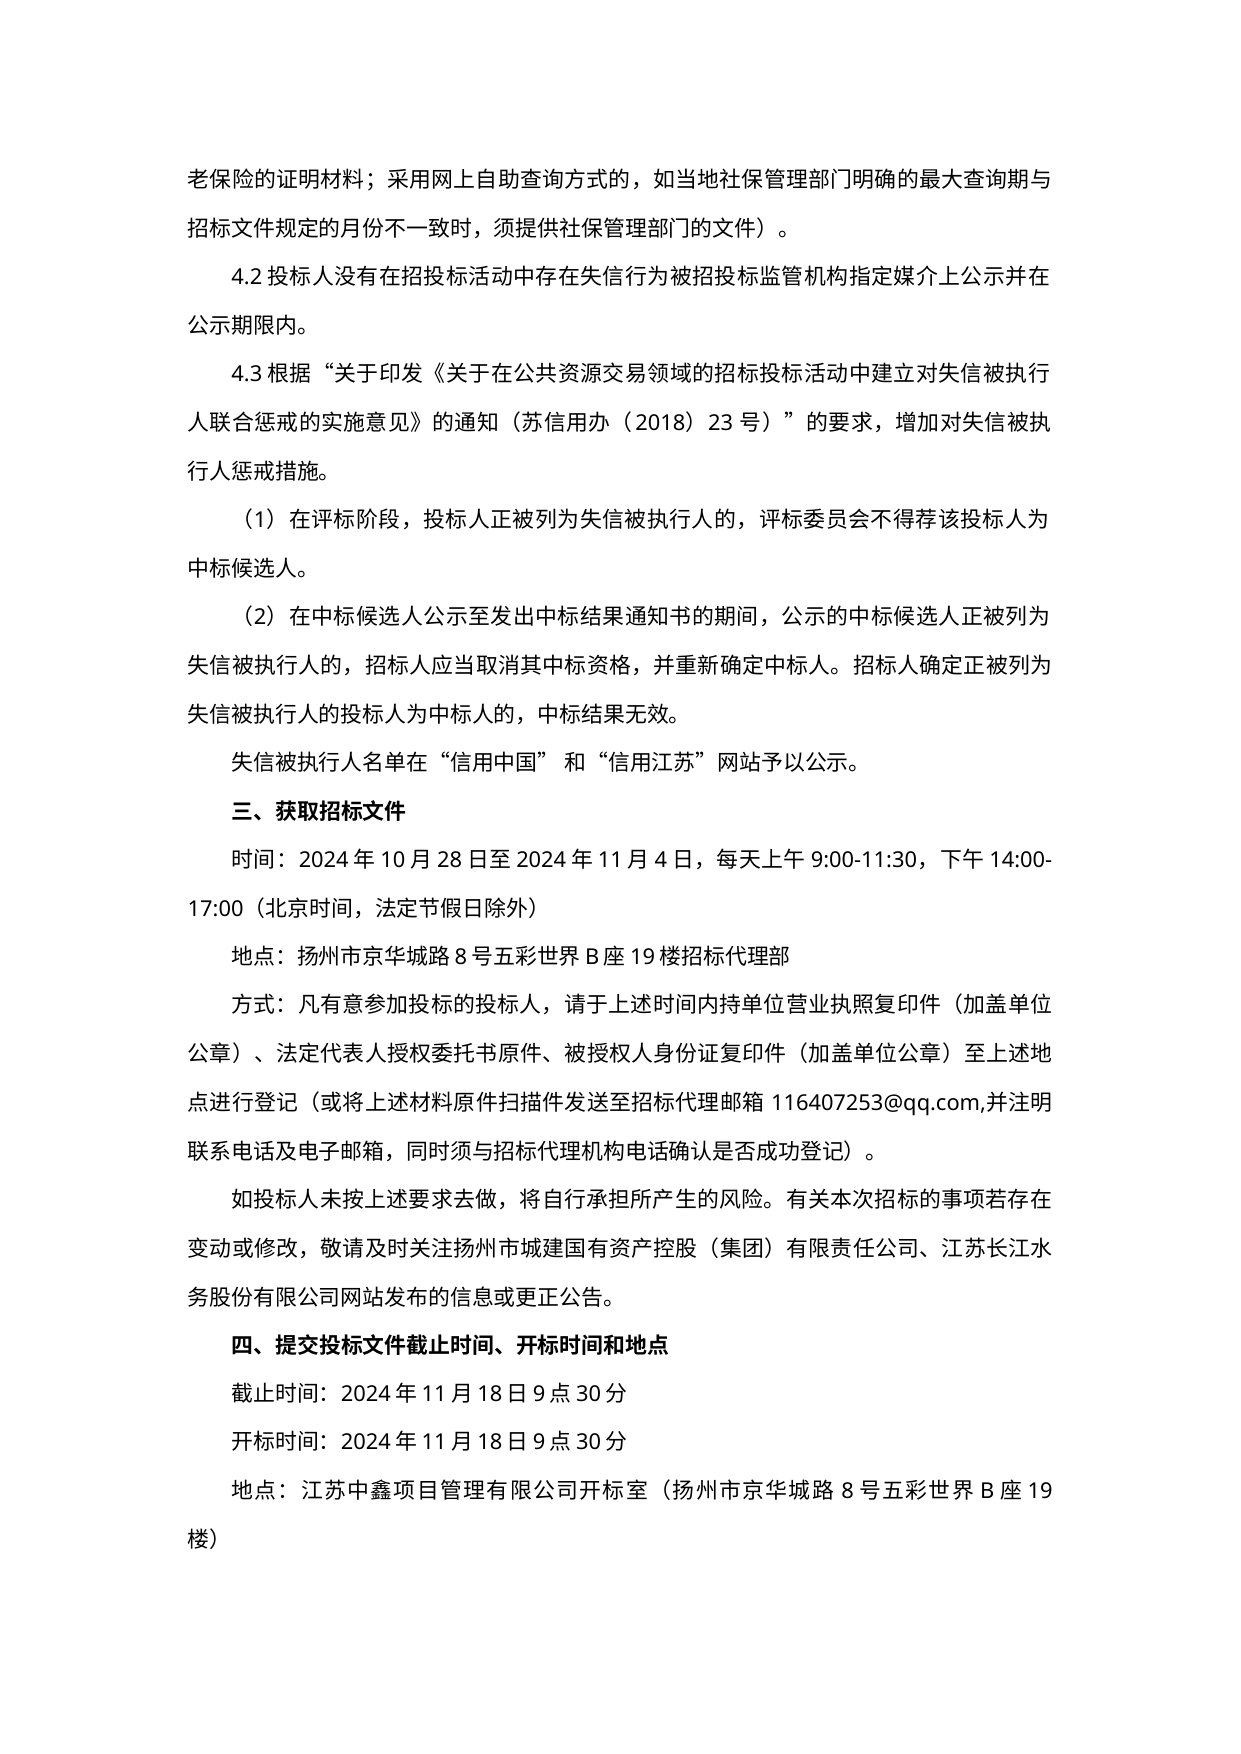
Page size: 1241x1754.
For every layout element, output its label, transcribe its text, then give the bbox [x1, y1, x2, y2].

text 地点：扬州市京华城路8号五彩世界B座19楼招标代理部 [187, 939, 1053, 971]
text 开标时间：2024年11月18日9点30分 [187, 1424, 1053, 1457]
text 三、获取招标文件 [187, 793, 1053, 826]
text 失信被执行人名单在“信用中国” 和“信用江苏”网站予以公示。 [187, 745, 1053, 777]
text 4.2投标人没有在招投标活动中存在失信行为被招投标监管机构指定媒介上公示并在公示期限内。 [187, 259, 1053, 340]
text 四、提交投标文件截止时间、开标时间和地点 [187, 1327, 1053, 1360]
text 如投标人未按上述要求去做，将自行承担所产生的风险。有关本次招标的事项若存在变动或修改，敬请及时关注扬州市城建国有资产控股（集团）有限责任公司、江苏长江水务股份有限公司网站发布的信息或更正公告。 [187, 1182, 1053, 1312]
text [187, 162, 1053, 243]
text 截止时间：2024年11月18日9点30分 [187, 1376, 1053, 1408]
text （2）在中标候选人公示至发出中标结果通知书的期间，公示的中标候选人正被列为失信被执行人的，招标人应当取消其中标资格，并重新确定中标人。招标人确定正被列为失信被执行人的投标人为中标人的，中标结果无效。 [187, 599, 1053, 729]
text 地点：江苏中鑫项目管理有限公司开标室（扬州市京华城路8号五彩世界B座19楼） [187, 1472, 1053, 1554]
text 时间：2024年10月28日至2024年11月4日，每天上午9:00-11:30，下午14:00-17:00（北京时间，法定节假日除外） [187, 842, 1053, 923]
text （1）在评标阶段，投标人正被列为失信被执行人的，评标委员会不得荐该投标人为中标候选人。 [187, 502, 1053, 583]
text 4.3根据“关于印发《关于在公共资源交易领域的招标投标活动中建立对失信被执行人联合惩戒的实施意见》的通知（苏信用办（2018）23 号）”的要求，增加对失信被执行人惩戒措施。 [187, 356, 1053, 486]
text 方式：凡有意参加投标的投标人，请于上述时间内持单位营业执照复印件（加盖单位公章）、法定代表人授权委托书原件、被授权人身份证复印件（加盖单位公章）至上述地点进行登记（或将上述材料原件扫描件发送至招标代理邮箱116407253@qq.com,并注明联系电话及电子邮箱，同时须与招标代理机构电话确认是否成功登记）。 [187, 987, 1053, 1166]
